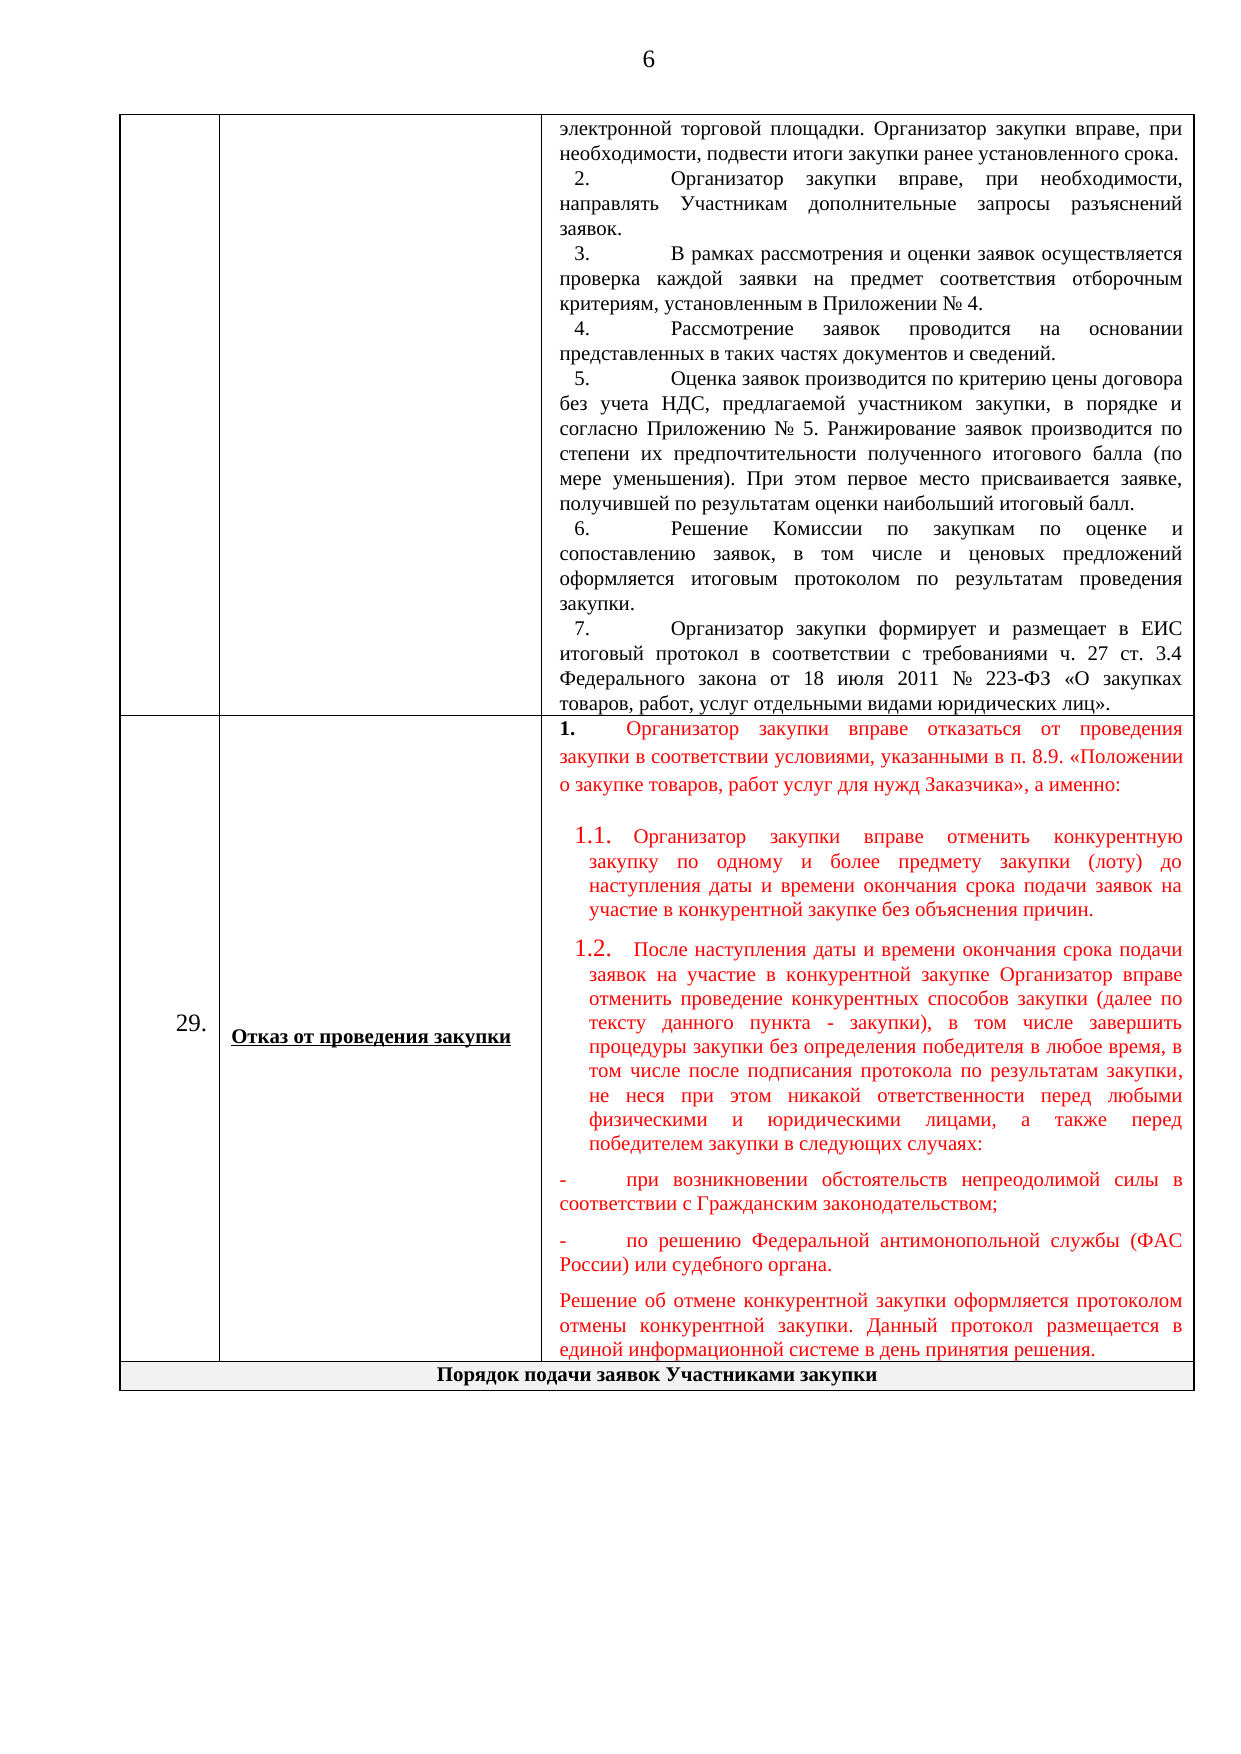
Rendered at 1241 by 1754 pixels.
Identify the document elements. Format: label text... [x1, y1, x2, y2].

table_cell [542, 115, 1193, 715]
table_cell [220, 115, 541, 715]
table_cell Порядок подачи заявок Участниками закупки [121, 1362, 1193, 1390]
table_cell Организатор закупки вправе отказаться от проведения закупки в соответствии условиями, указанными в п. 8.9. «Положении о закупке товаров, работ услуг для нужд Заказчика», а именно: Организатор закупки вправе отменить конкурентную закупку по одному и более предмету закупки (лоту) до наступления даты и времени окончания срока подачи заявок на участие в конкурентной закупке без объяснения причин. После наступления даты и времени окончания срока подачи заявок на участие в конкурентной закупке Организатор вправе отменить проведение конкурентных способов закупки (далее по тексту данного пункта - закупки), в том числе завершить процедуры закупки без определения победителя в любое время, в том числе после подписания протокола по результатам закупки, не неся при этом никакой ответственности перед любыми физическими и юридическими лицами, а также перед победителем закупки в следующих случаях: - при возникновении обстоятельств непреодолимой силы в соответствии с Гражданским законодательством; - по решению Федеральной антимонопольной службы (ФАС России) или судебного органа. Решение об отмене конкурентной закупки оформляется протоколом отмены конкурентной закупки. Данный протокол размещается в единой информационной системе в день принятия решения. [542, 716, 1193, 1361]
table_cell [121, 716, 219, 1361]
table_cell Отказ от проведения закупки [220, 716, 541, 1361]
table_cell [121, 115, 219, 715]
